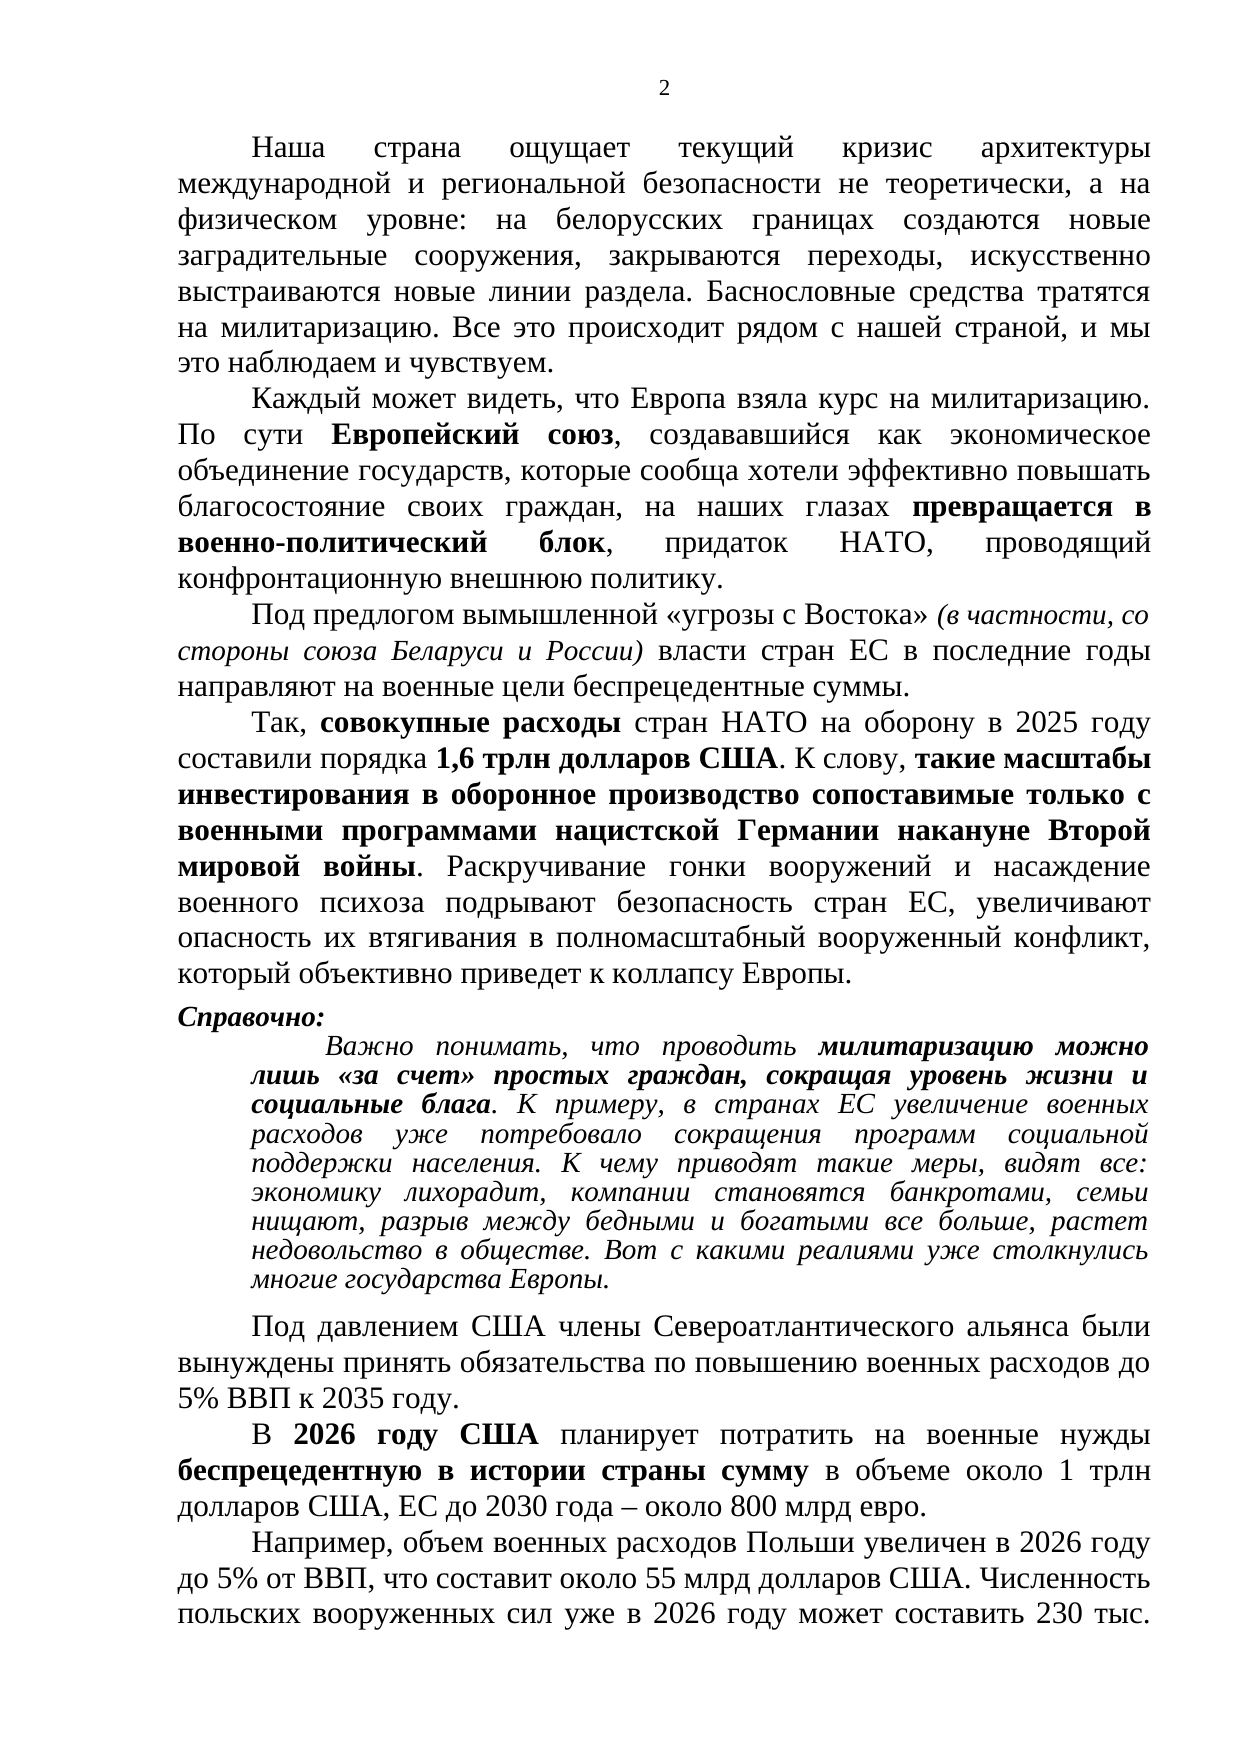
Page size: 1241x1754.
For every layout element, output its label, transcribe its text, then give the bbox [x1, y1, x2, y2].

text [177, 1523, 1152, 1631]
text Справочно: [177, 1003, 1152, 1032]
text Так, совокупные расходы стран НАТО на оборону в 2025 году составили порядка 1,6 трлн долларов США. К слову, такие масштабы инвестирования в оборонное производство сопоставимые только с военными программами нацистской Германии накануне Второй мировой войны. Раскручивание гонки вооружений и насаждение военного психоза подрывают безопасность стран ЕС, увеличивают опасность их втягивания в полномасштабный вооруженный конфликт, который объективно приведет к коллапсу Европы. [177, 703, 1152, 991]
text Каждый может видеть, что Европа взяла курс на милитаризацию. По сути Европейский союз, создававшийся как экономическое объединение государств, которые сообща хотели эффективно повышать благосостояние своих граждан, на наших глазах превращается в военно-политический блок, придаток НАТО, проводящий конфронтационную внешнюю политику. [177, 380, 1152, 595]
text Под давлением США члены Североатлантического альянса были вынуждены принять обязательства по повышению военных расходов до 5% ВВП к 2035 году. [177, 1307, 1152, 1415]
text В 2026 году США планирует потратить на военные нужды беспрецедентную в истории страны сумму в объеме около 1 трлн долларов США, ЕС до 2030 года – около 800 млрд евро. [177, 1415, 1152, 1523]
text Важно понимать, что проводить милитаризацию можно лишь «за счет» простых граждан, сокращая уровень жизни и социальные блага. К примеру, в странах ЕС увеличение военных расходов уже потребовало сокращения программ социальной поддержки населения. К чему приводят такие меры, видят все: экономику лихорадит, компании становятся банкротами, семьи нищают, разрыв между бедными и богатыми все больше, растет недовольство в обществе. Вот с какими реалиями уже столкнулись многие государства Европы. [251, 1032, 1152, 1295]
text Под предлогом вымышленной «угрозы с Востока» (в частности, со стороны союза Беларуси и России) власти стран ЕС в последние годы направляют на военные цели беспрецедентные суммы. [177, 595, 1152, 703]
text Наша страна ощущает текущий кризис архитектуры международной и региональной безопасности не теоретически, а на физическом уровне: на белорусских границах создаются новые заградительные сооружения, закрываются переходы, искусственно выстраиваются новые линии раздела. Баснословные средства тратятся на милитаризацию. Все это происходит рядом с нашей страной, и мы это наблюдаем и чувствуем. [177, 128, 1152, 380]
